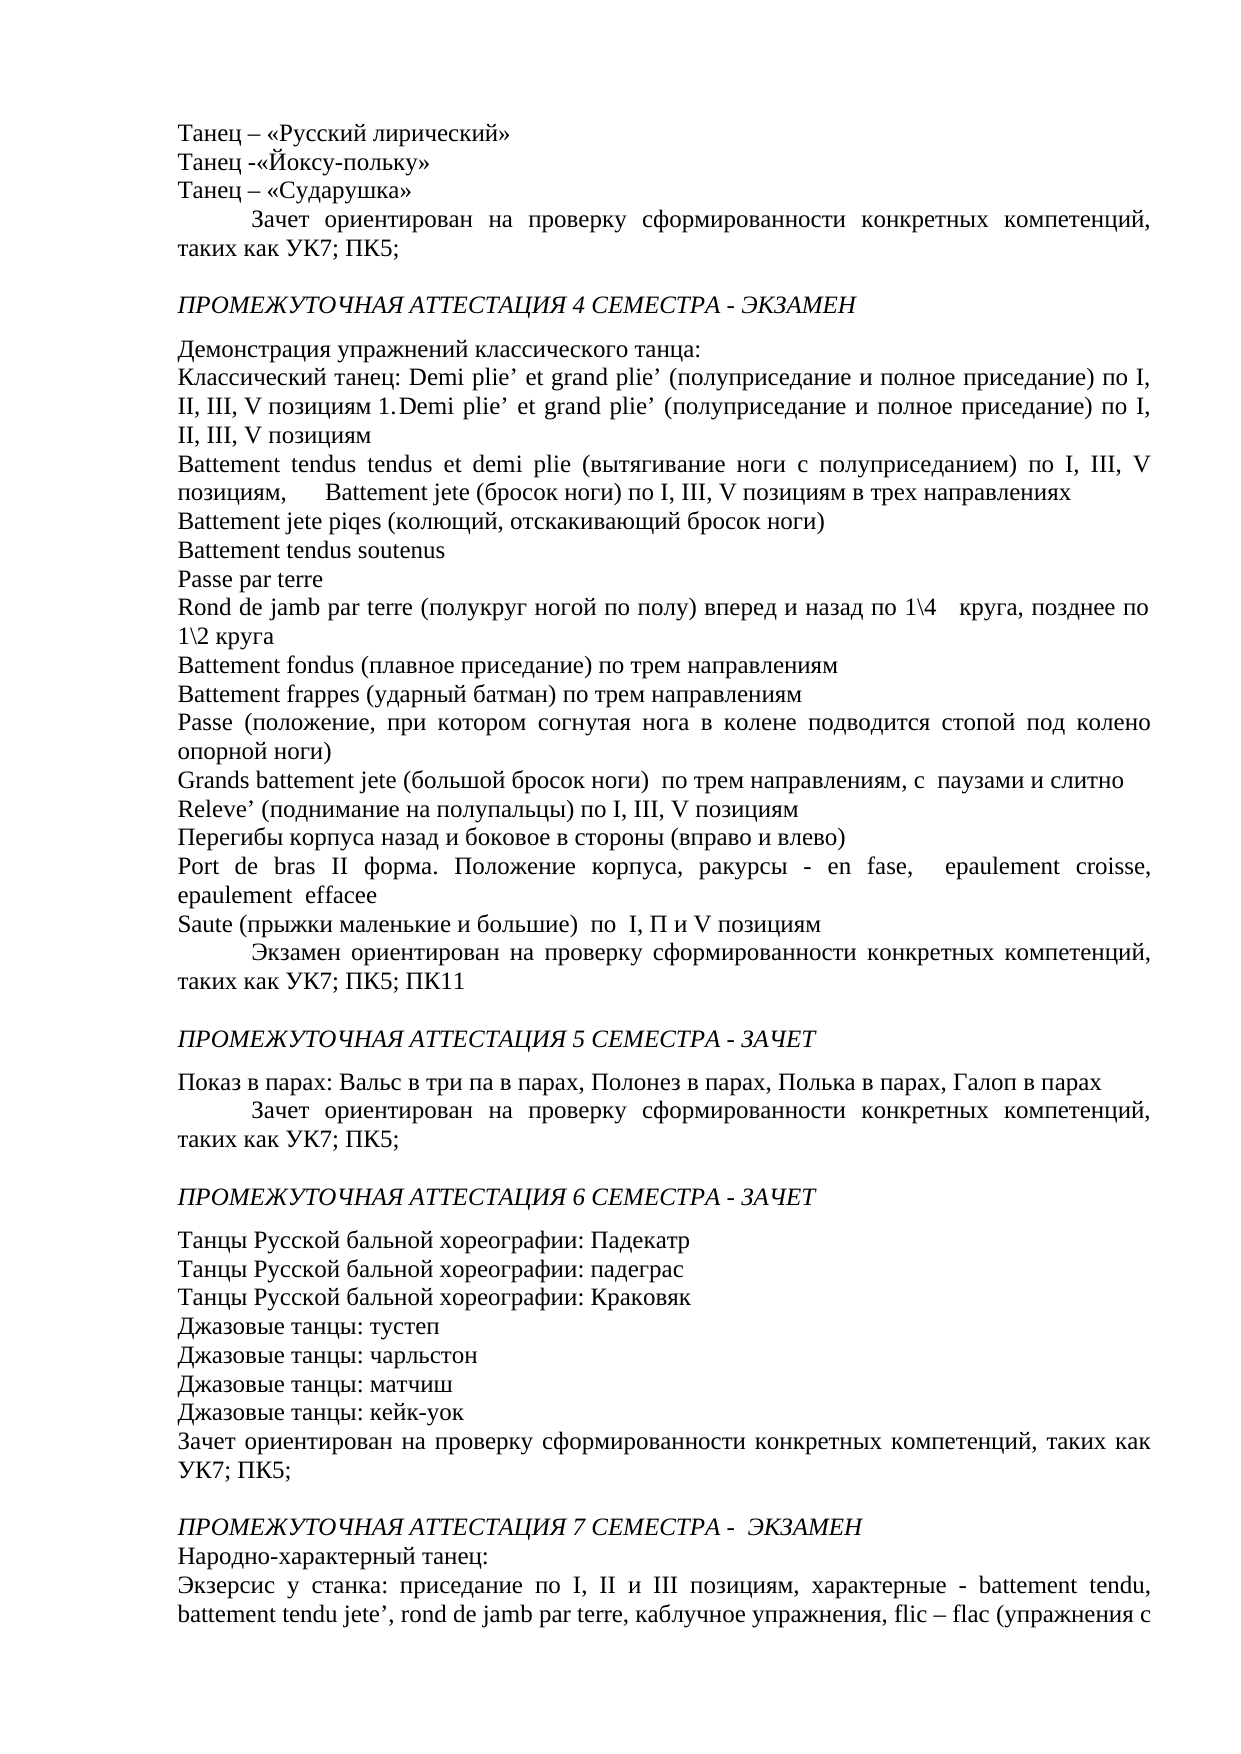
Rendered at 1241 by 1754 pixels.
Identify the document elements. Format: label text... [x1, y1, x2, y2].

text Перегибы корпуса назад и боковое в стороны (вправо и влево) [177, 822, 1152, 851]
text Rond de jamb par terre (полукруг ногой по полу) вперед и назад по 1\4 круга, позднее по 1\2 круга [177, 592, 1152, 650]
text Танцы Русской бальной хореографии: падеграс [177, 1254, 1152, 1282]
text Джазовые танцы: тустеп [177, 1311, 1152, 1340]
text Танцы Русской бальной хореографии: Падекатр [177, 1225, 1152, 1254]
text Танец – «Сударушка» [177, 176, 1152, 204]
text Демонстрация упражнений классического танца: [177, 334, 1152, 362]
text Battement tendus soutenus [177, 535, 1152, 564]
text Танец – «Русский лирический» [177, 118, 1152, 147]
text Народно-характерный танец: [177, 1541, 1152, 1570]
text Grands battement jete (большой бросок ноги) по трем направлениям, с паузами и слитно [177, 765, 1152, 794]
text Экзамен ориентирован на проверку сформированности конкретных компетенций, таких как УК7; ПК5; ПК11 [177, 937, 1152, 995]
text ПРОМЕЖУТОЧНАЯ АТТЕСТАЦИЯ 4 СЕМЕСТРА - ЭКЗАМЕН [177, 291, 1152, 319]
text Sautе (прыжки маленькие и большие) по I, П и V позициям [177, 909, 1152, 937]
text Battement frappes (ударный батман) по трем направлениям [177, 679, 1152, 707]
text Battement tendus tendus et demi plie (вытягивание ноги с полуприседанием) по I, III, V позициям, Battement jete (бросок ноги) по I, III, V позициям в трех направлениях [177, 449, 1152, 506]
text Танцы Русской бальной хореографии: Краковяк [177, 1282, 1152, 1311]
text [177, 1570, 1152, 1627]
text ПРОМЕЖУТОЧНАЯ АТТЕСТАЦИЯ 7 СЕМЕСТРА - ЭКЗАМЕН [177, 1512, 1152, 1541]
text Battement fondus (плавное приседание) по трем направлениям [177, 650, 1152, 679]
text Танец -«Йоксу-польку» [177, 147, 1152, 176]
text ПРОМЕЖУТОЧНАЯ АТТЕСТАЦИЯ 5 СЕМЕСТРА - ЗАЧЕТ [177, 1024, 1152, 1052]
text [177, 204, 1152, 262]
text Зачет ориентирован на проверку сформированности конкретных компетенций, таких как УК7; ПК5; [177, 1426, 1152, 1484]
text Releve’ (поднимание на полупальцы) по I, III, V позициям [177, 794, 1152, 822]
text Джазовые танцы: чарльстон [177, 1340, 1152, 1369]
text Battement jete piqes (колющий, отскакивающий бросок ноги) [177, 506, 1152, 535]
text Port de bras II форма. Положение корпуса, ракурсы - еn fase, еpaulement croisse, еpaulement effacee [177, 851, 1152, 909]
text ПРОМЕЖУТОЧНАЯ АТТЕСТАЦИЯ 6 СЕМЕСТРА - ЗАЧЕТ [177, 1182, 1152, 1211]
text Зачет ориентирован на проверку сформированности конкретных компетенций, таких как УК7; ПК5; [177, 1096, 1152, 1153]
text Показ в парах: Вальс в три па в парах, Полонез в парах, Полька в парах, Галоп в парах [177, 1067, 1152, 1096]
text Классический танец: Demi plie’ et grand plie’ (полуприседание и полное приседание) по I, II, III, V позициям 1. Demi plie’ et grand plie’ (полуприседание и полное приседание) по I, II, III, V позициям [177, 362, 1152, 449]
text Passe (положение, при котором согнутая нога в колене подводится стопой под колено опорной ноги) [177, 707, 1152, 765]
text Джазовые танцы: кейк-уок [177, 1397, 1152, 1426]
text Passe par terre [177, 564, 1152, 592]
text Джазовые танцы: матчиш [177, 1369, 1152, 1397]
